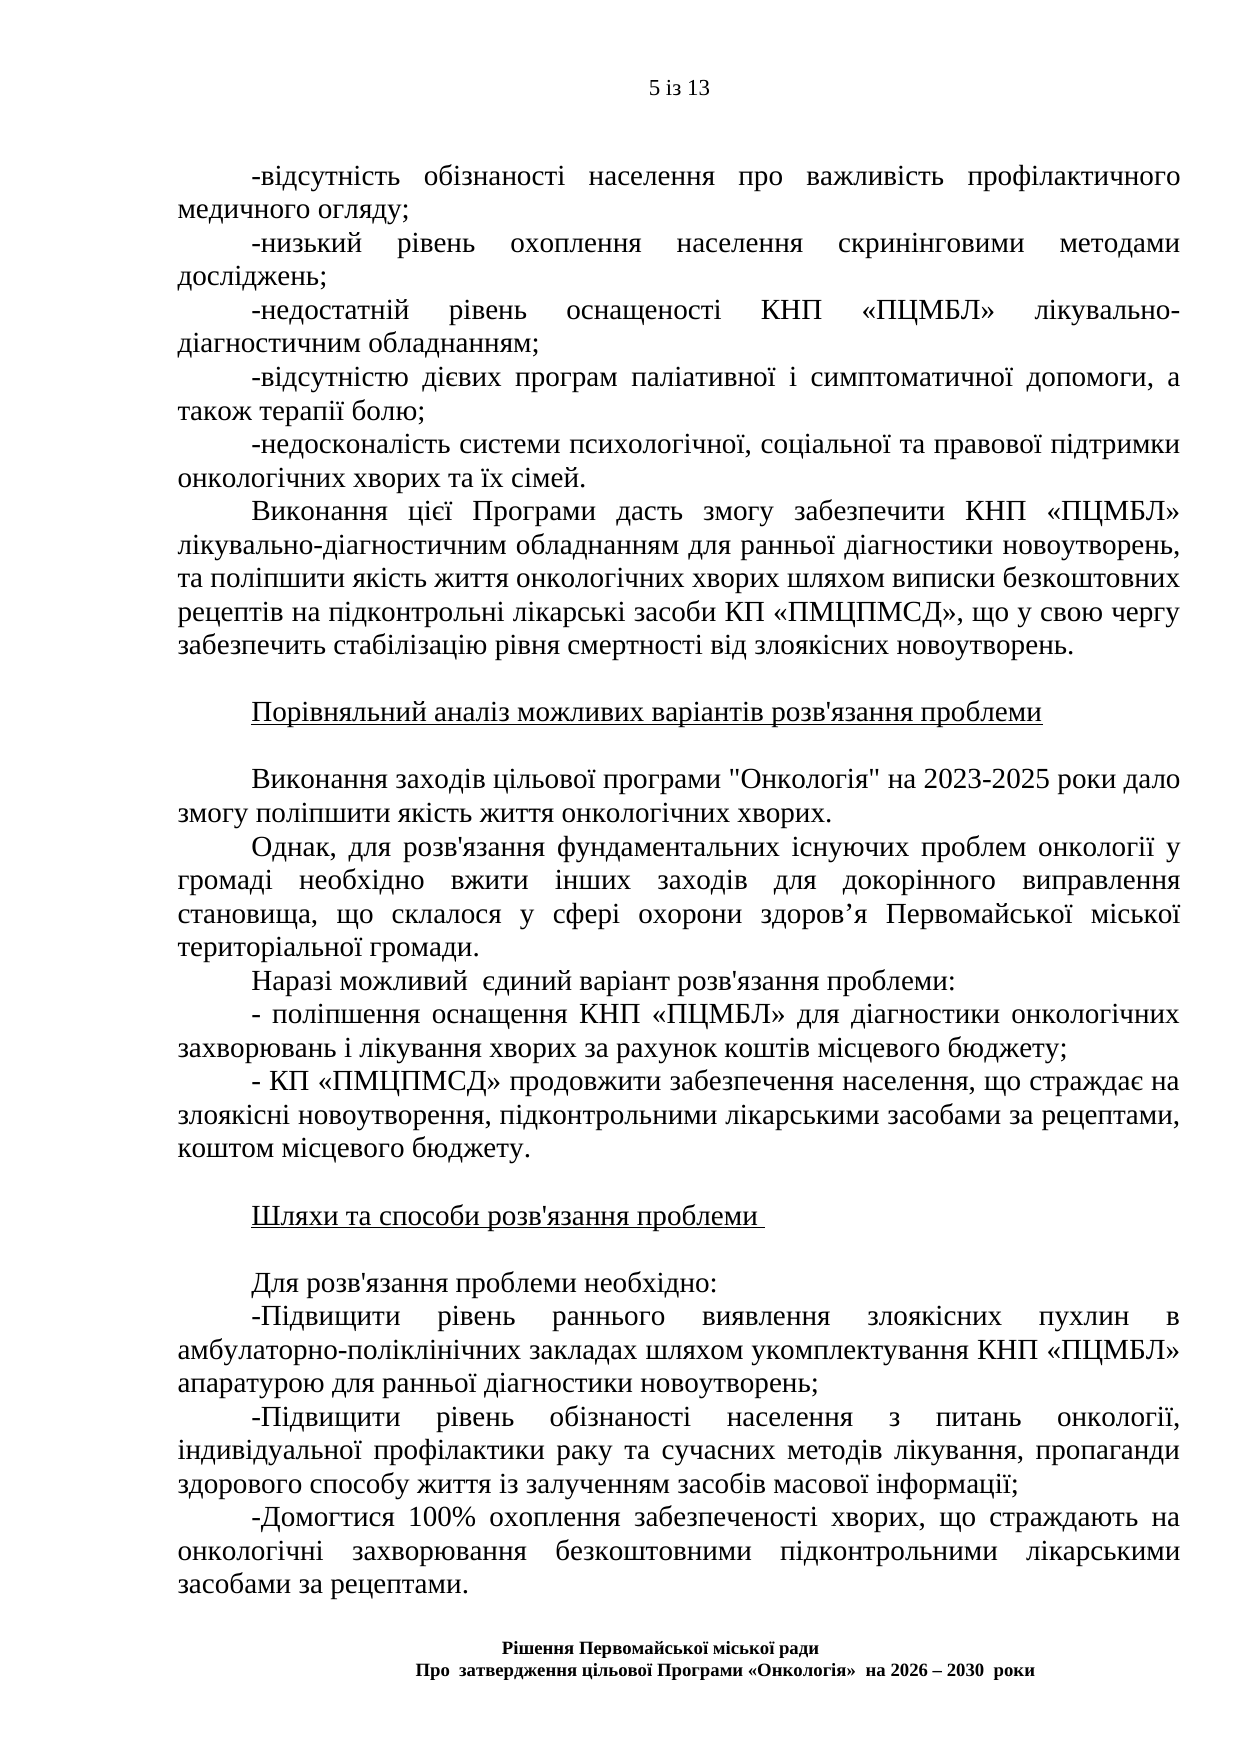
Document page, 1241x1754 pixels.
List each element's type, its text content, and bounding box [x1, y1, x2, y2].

list -недостатній рівень оснащеності КНП «ПЦМБЛ» лікувально-діагностичним обладнанням; [177, 292, 1181, 359]
list -Підвищити рівень раннього виявлення злоякісних пухлин в амбулаторно-поліклінічних закладах шляхом укомплектування КНП «ПЦМБЛ» апаратурою для ранньої діагностики новоутворень; [177, 1298, 1181, 1399]
list -недосконалість системи психологічної, соціальної та правової підтримки онкологічних хворих та їх сімей. [177, 426, 1181, 493]
text Порівняльний аналіз можливих варіантів розв'язання проблеми [177, 694, 1181, 728]
text Наразі можливий єдиний варіант розв'язання проблеми: [177, 963, 1181, 996]
text Для розв'язання проблеми необхідно: [177, 1265, 1181, 1298]
text - поліпшення оснащення КНП «ПЦМБЛ» для діагностики онкологічних захворювань і лікування хворих за рахунок коштів місцевого бюджету; [177, 996, 1181, 1063]
list -Домогтися 100% охоплення забезпеченості хворих, що страждають на онкологічні захворювання безкоштовними підконтрольними лікарськими засобами за рецептами. [177, 1499, 1181, 1600]
text Виконання заходів цільової програми "Онкологія" на 2023-2025 роки дало змогу поліпшити якість життя онкологічних хворих. [177, 762, 1181, 829]
text Однак, для розв'язання фундаментальних існуючих проблем онкології у громаді необхідно вжити інших заходів для докорінного виправлення становища, що склалося у сфері охорони здоров’я Первомайської міської територіальної громади. [177, 829, 1181, 963]
list -Підвищити рівень обізнаності населення з питань онкології, індивідуальної профілактики раку та сучасних методів лікування, пропаганди здорового способу життя із залученням засобів масової інформації; [177, 1399, 1181, 1499]
text Шляхи та способи розв'язання проблеми [177, 1198, 1181, 1231]
list -відсутністю дієвих програм паліативної і симптоматичної допомоги, а також терапії болю; [177, 359, 1181, 426]
text Виконання цієї Програми дасть змогу забезпечити КНП «ПЦМБЛ» лікувально-діагностичним обладнанням для ранньої діагностики новоутворень, та поліпшити якість життя онкологічних хворих шляхом виписки безкоштовних рецептів на підконтрольні лікарські засоби КП «ПМЦПМСД», що у свою чергу забезпечить стабілізацію рівня смертності від злоякісних новоутворень. [177, 493, 1181, 661]
list -відсутність обізнаності населення про важливість профілактичного медичного огляду; [177, 158, 1181, 225]
list -низький рівень охоплення населення скринінговими методами досліджень; [177, 225, 1181, 292]
text - КП «ПМЦПМСД» продовжити забезпечення населення, що страждає на злоякісні новоутворення, підконтрольними лікарськими засобами за рецептами, коштом місцевого бюджету. [177, 1063, 1181, 1164]
